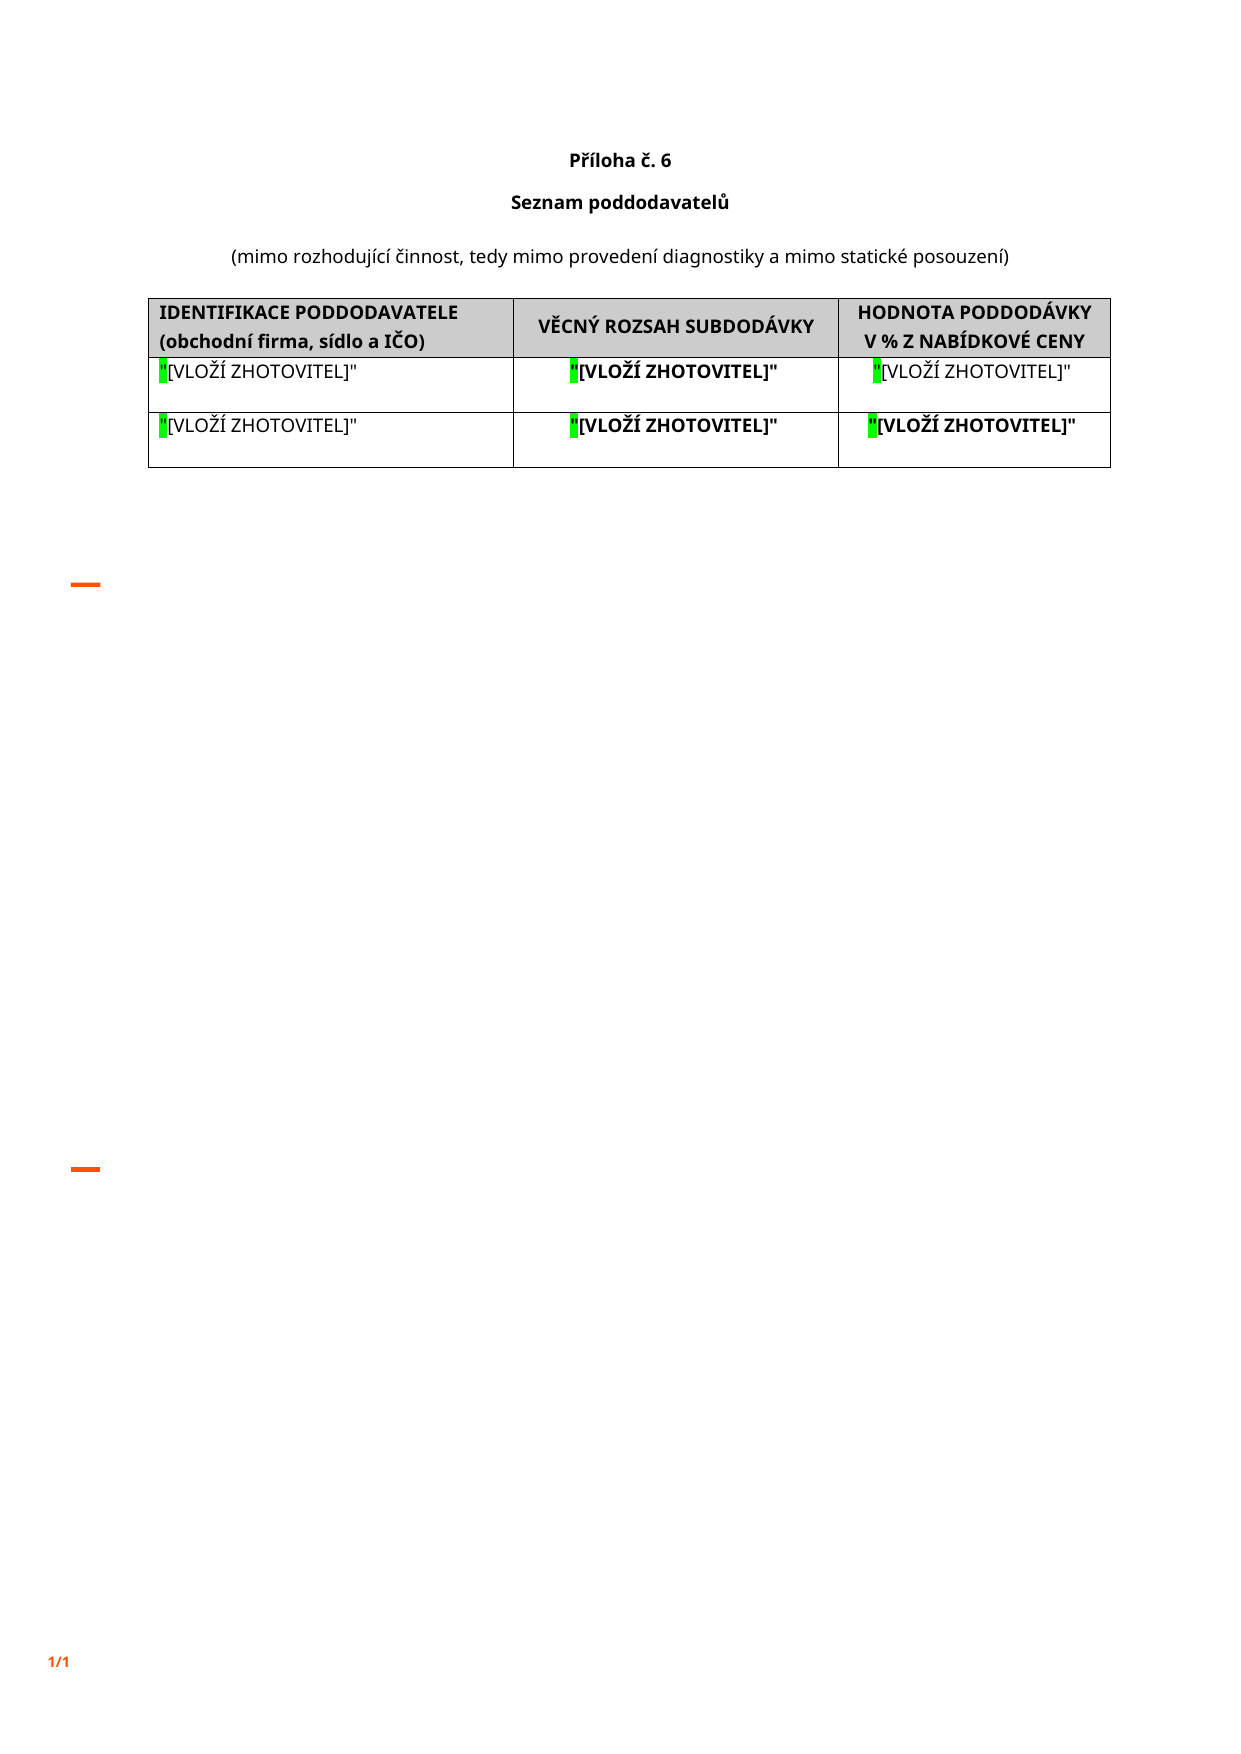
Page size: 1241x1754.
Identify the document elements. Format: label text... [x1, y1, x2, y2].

text (mimo rozhodující činnost, tedy mimo provedení diagnostiky a mimo statické posouzení) [148, 244, 1093, 269]
table_header HODNOTA PODDODÁVKY V % Z NABÍDKOVÉ CENY [839, 299, 1110, 357]
table_header IDENTIFIKACE PODDODAVATELE (obchodní firma, sídlo a IČO) [149, 299, 513, 357]
text Příloha č. 6 [148, 148, 1093, 173]
text Seznam poddodavatelů [148, 189, 1093, 215]
table_cell [514, 413, 838, 467]
table_cell [514, 358, 838, 412]
table_cell [839, 413, 1110, 467]
table_header VĚCNÝ ROZSAH SUBDODÁVKY [514, 299, 838, 357]
table_cell [149, 358, 513, 412]
table_cell [149, 413, 513, 467]
table_cell [839, 358, 1110, 412]
